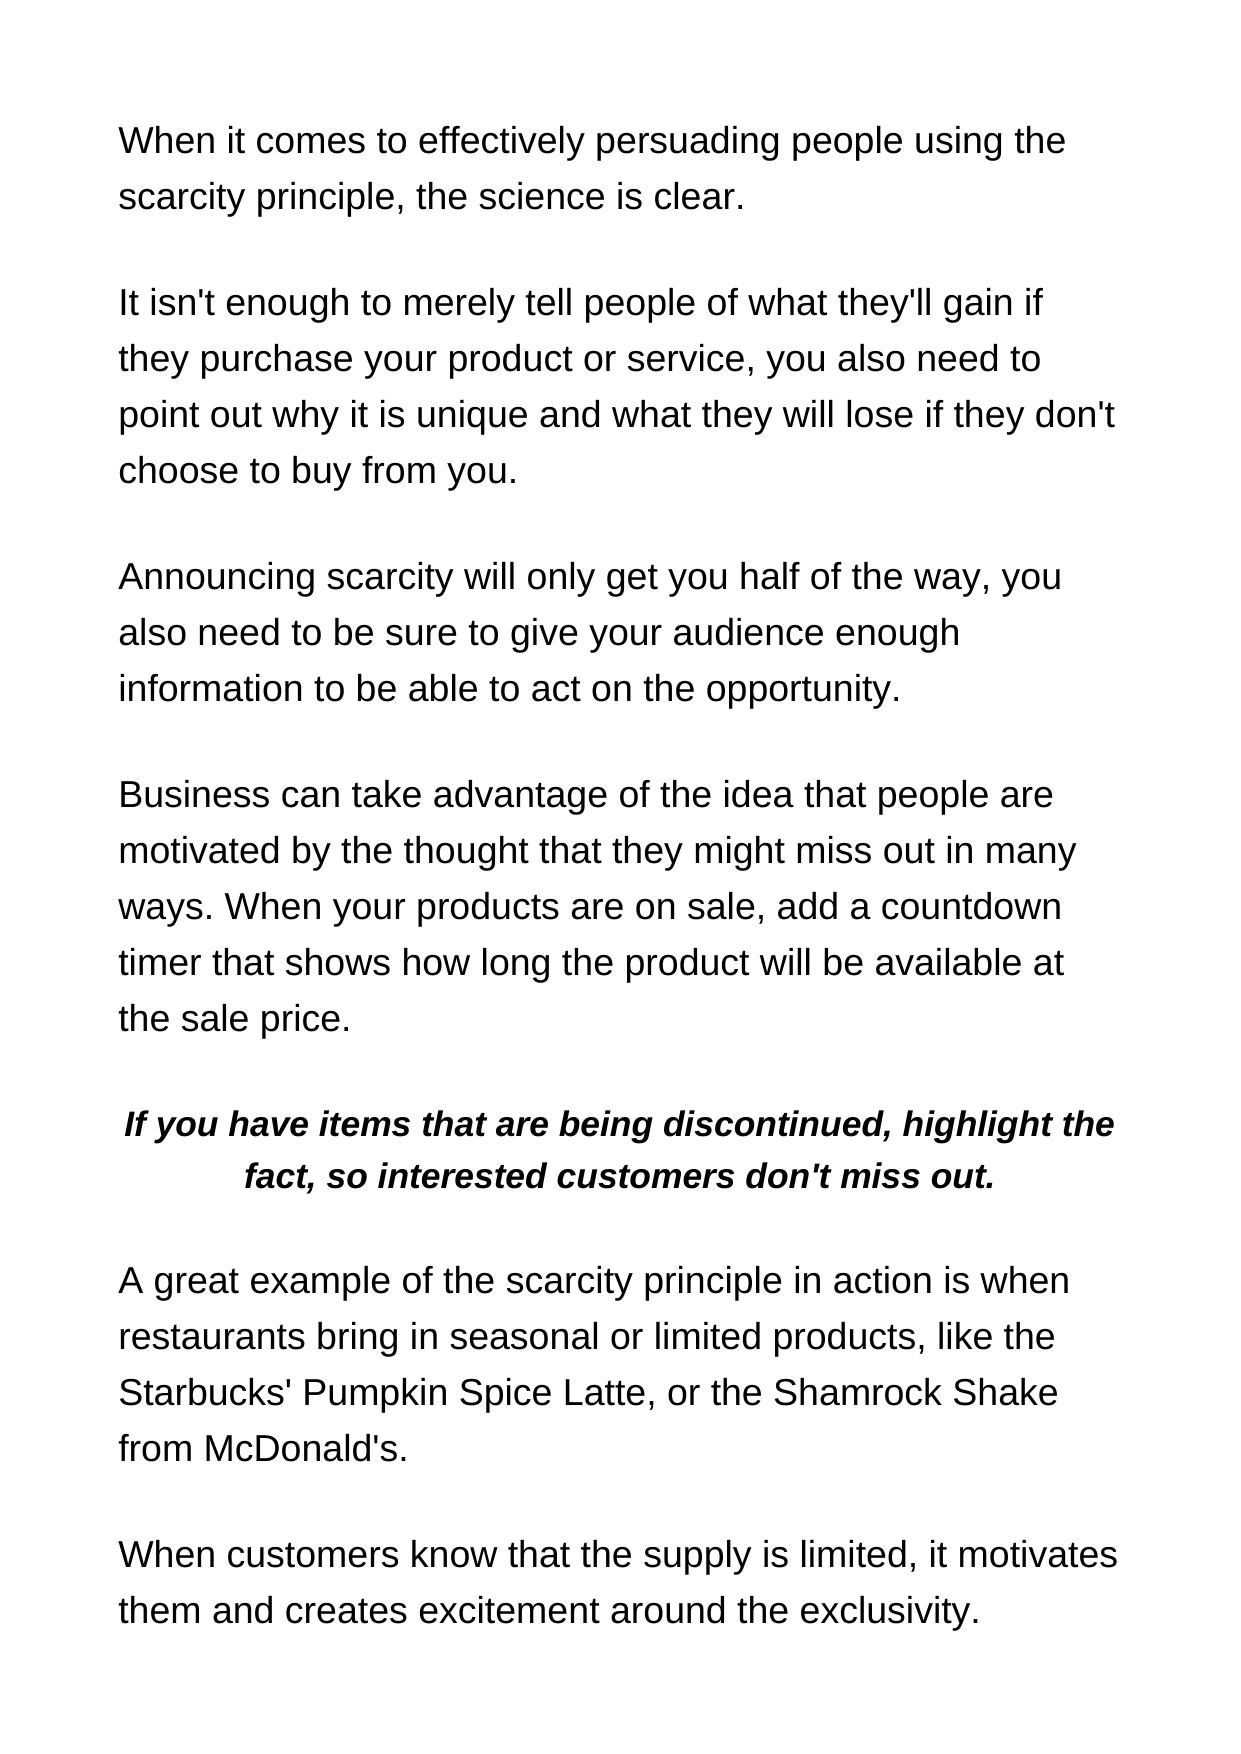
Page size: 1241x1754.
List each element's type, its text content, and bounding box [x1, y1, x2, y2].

text If you have items that are being discontinued, highlight the fact, so interested customers don't miss out. [118, 1103, 1122, 1196]
text A great example of the scarcity principle in action is when restaurants bring in seasonal or limited products, like the Starbucks' Pumpkin Spice Latte, or the Shamrock Shake from McDonald's. [118, 1258, 1122, 1470]
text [118, 118, 1122, 217]
text Announcing scarcity will only get you half of the way, you also need to be sure to give your audience enough information to be able to act on the opportunity. [118, 554, 1122, 709]
text When customers know that the supply is limited, it motivates them and creates excitement around the exclusivity. [118, 1533, 1122, 1632]
text Business can take advantage of the idea that people are motivated by the thought that they might miss out in many ways. When your products are on sale, add a countdown timer that shows how long the product will be available at the sale price. [118, 772, 1122, 1040]
text It isn't enough to merely tell people of what they'll gain if they purchase your product or service, you also need to point out why it is unique and what they will lose if they don't choose to buy from you. [118, 280, 1122, 491]
